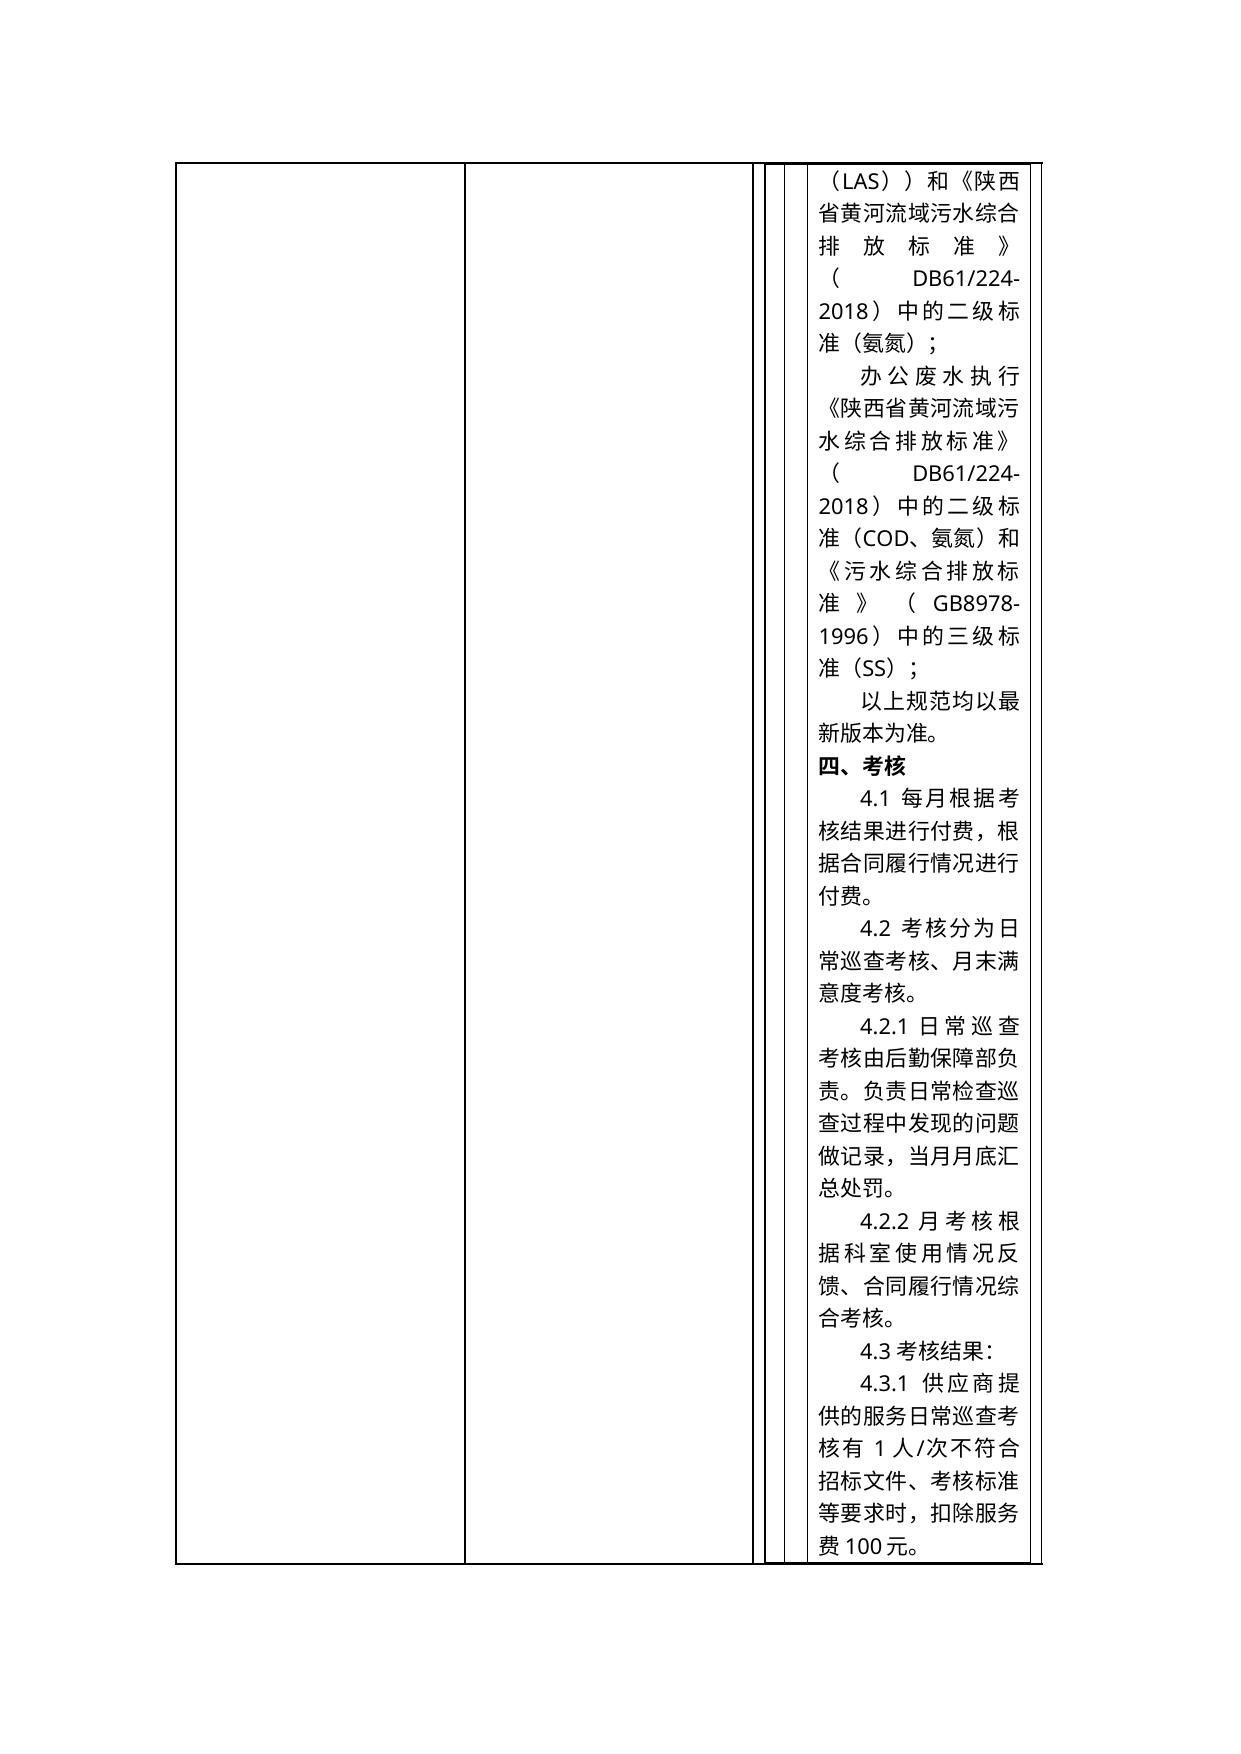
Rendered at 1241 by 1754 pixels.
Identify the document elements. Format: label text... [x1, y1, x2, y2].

table_cell [1031, 164, 1041, 1563]
table_cell 1 [177, 164, 464, 1563]
table_cell [754, 164, 764, 1563]
table_cell ▲ [466, 164, 752, 1563]
table_cell [808, 165, 1030, 1562]
table_cell [766, 165, 784, 1562]
table_cell [785, 165, 807, 1562]
